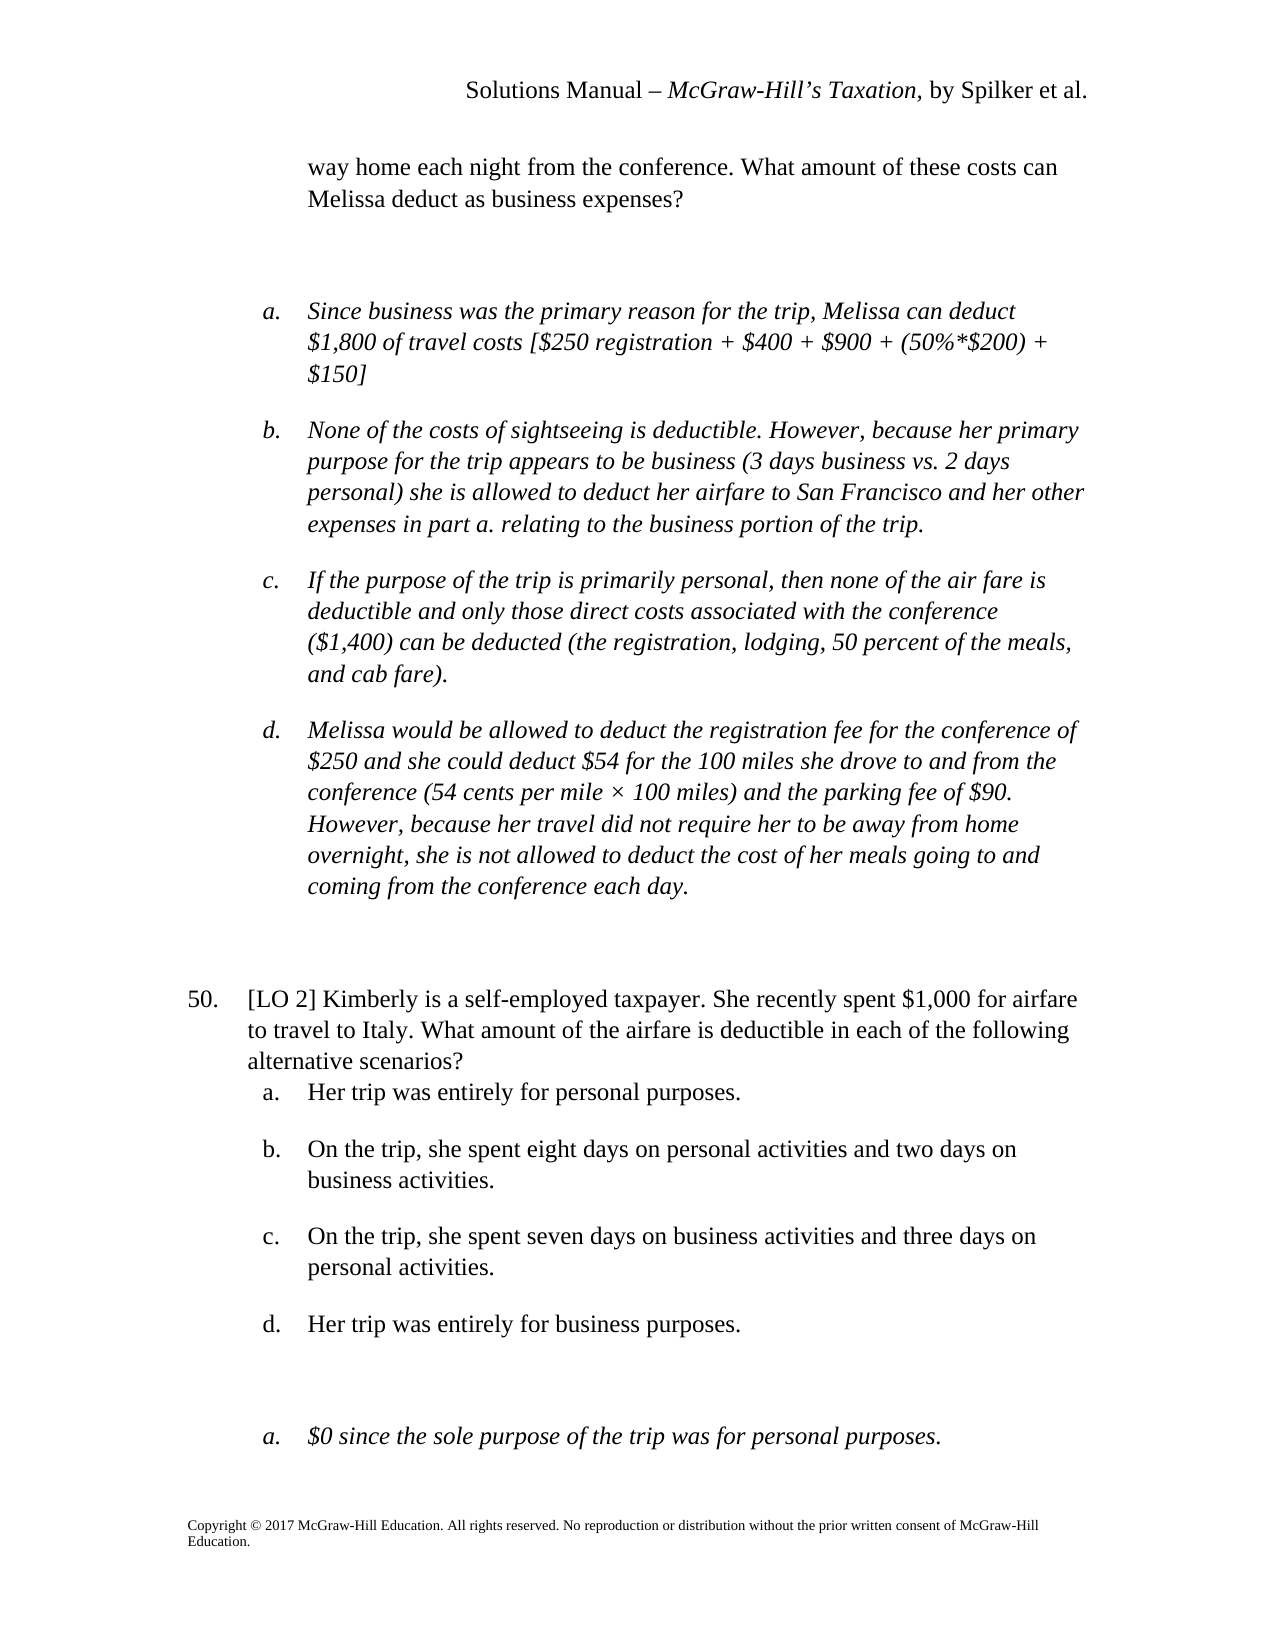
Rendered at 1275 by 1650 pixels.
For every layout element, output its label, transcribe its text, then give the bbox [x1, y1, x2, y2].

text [262, 150, 1087, 212]
text b. None of the costs of sightseeing is deductible. However, because her primary purpose for the trip appears to be business (3 days business vs. 2 days personal) she is allowed to deduct her airfare to San Francisco and her other expenses in part a. relating to the business portion of the trip. [262, 412, 1087, 537]
text a. Since business was the primary reason for the trip, Melissa can deduct $1,800 of travel costs [$250 registration + $400 + $900 + (50%*$200) + $150] [262, 294, 1087, 387]
text c. If the purpose of the trip is primarily personal, then none of the air fare is deductible and only those direct costs associated with the conference ($1,400) can be deducted (the registration, lodging, 50 percent of the meals, and cab fare). [262, 562, 1087, 687]
text a. $0 since the sole purpose of the trip was for personal purposes. [262, 1419, 1087, 1450]
text c. On the trip, she spent seven days on business activities and three days on personal activities. [262, 1219, 1087, 1281]
text b. On the trip, she spent eight days on personal activities and two days on business activities. [262, 1131, 1087, 1194]
text a. Her trip was entirely for personal purposes. [262, 1075, 1087, 1106]
text 50. [LO 2] Kimberly is a self-employed taxpayer. She recently spent $1,000 for airfare to travel to Italy. What amount of the airfare is deductible in each of the following alternative scenarios? [187, 981, 1087, 1075]
text d. Her trip was entirely for business purposes. [262, 1306, 1087, 1337]
text d. Melissa would be allowed to deduct the registration fee for the conference of $250 and she could deduct $54 for the 100 miles she drove to and from the conference (54 cents per mile × 100 miles) and the parking fee of $90. However, because her travel did not require her to be away from home overnight, she is not allowed to deduct the cost of her meals going to and coming from the conference each day. [262, 712, 1087, 900]
